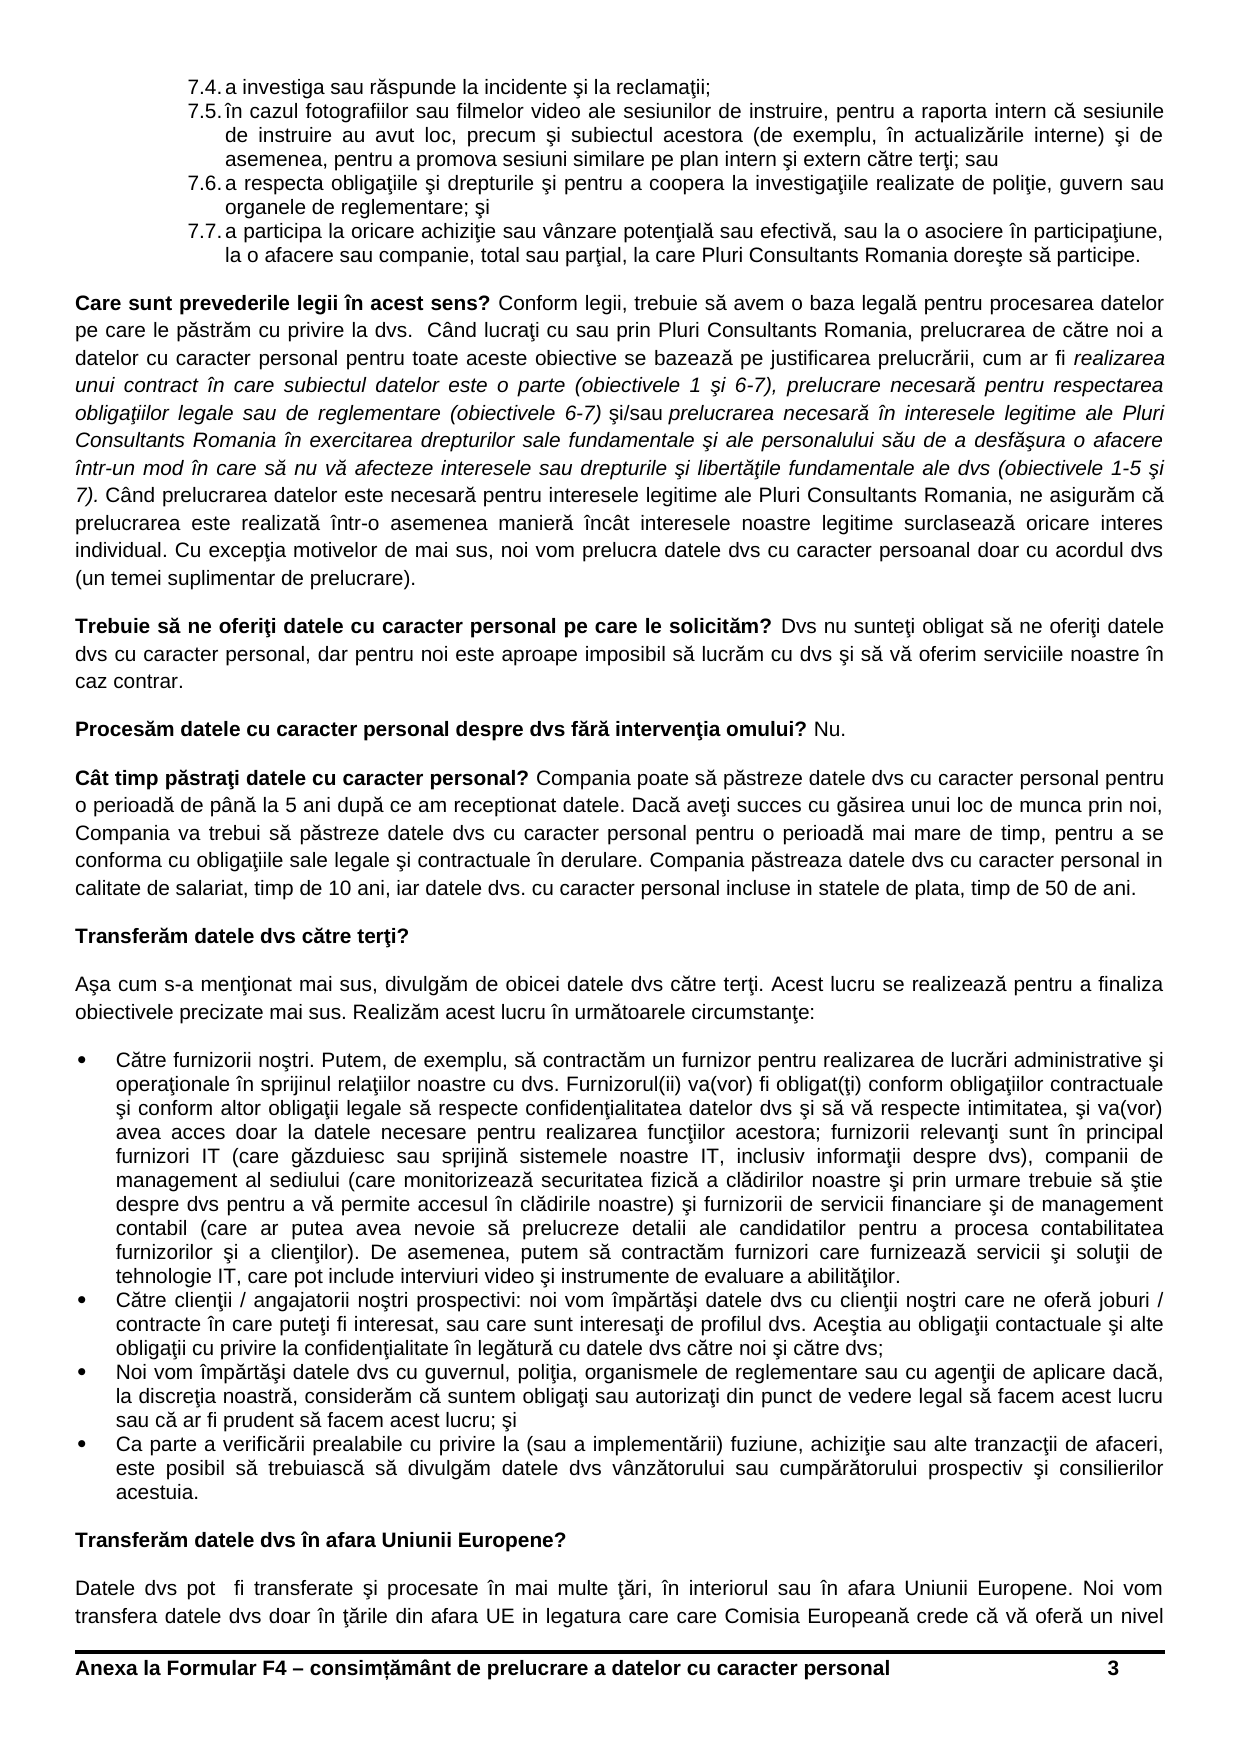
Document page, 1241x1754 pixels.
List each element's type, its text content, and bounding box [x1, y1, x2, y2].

list Către clienţii / angajatorii noştri prospectivi: noi vom împărtăşi datele dvs cu clienţii noştri care ne oferă joburi / contracte în care puteţi fi interesat, sau care sunt interesaţi de profilul dvs. Aceştia au obligaţii contactuale şi alte obligaţii cu privire la confidenţialitate în legătură cu datele dvs către noi şi către dvs; [78, 1288, 1165, 1360]
text Aşa cum s-a menţionat mai sus, divulgăm de obicei datele dvs către terţi. Acest lucru se realizează pentru a finaliza obiectivele precizate mai sus. Realizăm acest lucru în următoarele circumstanţe: [75, 972, 1165, 1024]
text Care sunt prevederile legii în acest sens? Conform legii, trebuie să avem o baza legală pentru procesarea datelor pe care le păstrăm cu privire la dvs. Când lucraţi cu sau prin Pluri Consultants Romania, prelucrarea de către noi a datelor cu caracter personal pentru toate aceste obiective se bazează pe justificarea prelucrării, cum ar fi realizarea unui contract în care subiectul datelor este o parte (obiectivele 1 şi 6-7), prelucrare necesară pentru respectarea obligaţiilor legale sau de reglementare (obiectivele 6-7) şi/sau prelucrarea necesară în interesele legitime ale Pluri Consultants Romania în exercitarea drepturilor sale fundamentale şi ale personalului său de a desfăşura o afacere într-un mod în care să nu vă afecteze interesele sau drepturile şi libertăţile fundamentale ale dvs (obiectivele 1-5 şi 7). Când prelucrarea datelor este necesară pentru interesele legitime ale Pluri Consultants Romania, ne asigurăm că prelucrarea este realizată într-o asemenea manieră încât interesele noastre legitime surclasează oricare interes individual. Cu excepţia motivelor de mai sus, noi vom prelucra datele dvs cu caracter persoanal doar cu acordul dvs (un temei suplimentar de prelucrare). [75, 291, 1165, 589]
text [75, 1576, 1165, 1627]
text Transferăm datele dvs către terţi? [75, 924, 1165, 948]
text Transferăm datele dvs în afara Uniunii Europene? [75, 1528, 1165, 1552]
list a respecta obligaţiile şi drepturile şi pentru a coopera la investigaţiile realizate de poliţie, guvern sau organele de reglementare; şi [187, 171, 1165, 219]
list Ca parte a verificării prealabile cu privire la (sau a implementării) fuziune, achiziţie sau alte tranzacţii de afaceri, este posibil să trebuiască să divulgăm datele dvs vânzătorului sau cumpărătorului prospectiv şi consilierilor acestuia. [78, 1432, 1165, 1504]
text Procesăm datele cu caracter personal despre dvs fără intervenţia omului? Nu. [75, 717, 1165, 741]
list a participa la oricare achiziţie sau vânzare potenţială sau efectivă, sau la o asociere în participaţiune, la o afacere sau companie, total sau parţial, la care Pluri Consultants Romania doreşte să participe. [187, 219, 1165, 267]
list în cazul fotografiilor sau filmelor video ale sesiunilor de instruire, pentru a raporta intern că sesiunile de instruire au avut loc, precum şi subiectul acestora (de exemplu, în actualizările interne) şi de asemenea, pentru a promova sesiuni similare pe plan intern şi extern către terţi; sau [187, 99, 1165, 171]
text Trebuie să ne oferiţi datele cu caracter personal pe care le solicităm? Dvs nu sunteţi obligat să ne oferiţi datele dvs cu caracter personal, dar pentru noi este aproape imposibil să lucrăm cu dvs şi să vă oferim serviciile noastre în caz contrar. [75, 614, 1165, 693]
list a investiga sau răspunde la incidente şi la reclamaţii; [187, 75, 1165, 99]
list Către furnizorii noştri. Putem, de exemplu, să contractăm un furnizor pentru realizarea de lucrări administrative şi operaţionale în sprijinul relaţiilor noastre cu dvs. Furnizorul(ii) va(vor) fi obligat(ţi) conform obligaţiilor contractuale şi conform altor obligaţii legale să respecte confidenţialitatea datelor dvs şi să vă respecte intimitatea, şi va(vor) avea acces doar la datele necesare pentru realizarea funcţiilor acestora; furnizorii relevanţi sunt în principal furnizori IT (care găzduiesc sau sprijină sistemele noastre IT, inclusiv informaţii despre dvs), companii de management al sediului (care monitorizează securitatea fizică a clădirilor noastre şi prin urmare trebuie să ştie despre dvs pentru a vă permite accesul în clădirile noastre) şi furnizorii de servicii financiare şi de management contabil (care ar putea avea nevoie să prelucreze detalii ale candidatilor pentru a procesa contabilitatea furnizorilor şi a clienţilor). De asemenea, putem să contractăm furnizori care furnizează servicii şi soluţii de tehnologie IT, care pot include interviuri video şi instrumente de evaluare a abilităţilor. [78, 1048, 1165, 1288]
list Noi vom împărtăşi datele dvs cu guvernul, poliţia, organismele de reglementare sau cu agenţii de aplicare dacă, la discreţia noastră, considerăm că suntem obligaţi sau autorizaţi din punct de vedere legal să facem acest lucru sau că ar fi prudent să facem acest lucru; şi [78, 1360, 1165, 1432]
text Cât timp păstraţi datele cu caracter personal? Compania poate să păstreze datele dvs cu caracter personal pentru o perioadă de până la 5 ani după ce am receptionat datele. Dacă aveţi succes cu găsirea unui loc de munca prin noi, Compania va trebui să păstreze datele dvs cu caracter personal pentru o perioadă mai mare de timp, pentru a se conforma cu obligaţiile sale legale şi contractuale în derulare. Compania păstreaza datele dvs cu caracter personal in calitate de salariat, timp de 10 ani, iar datele dvs. cu caracter personal incluse in statele de plata, timp de 50 de ani. [75, 766, 1165, 899]
